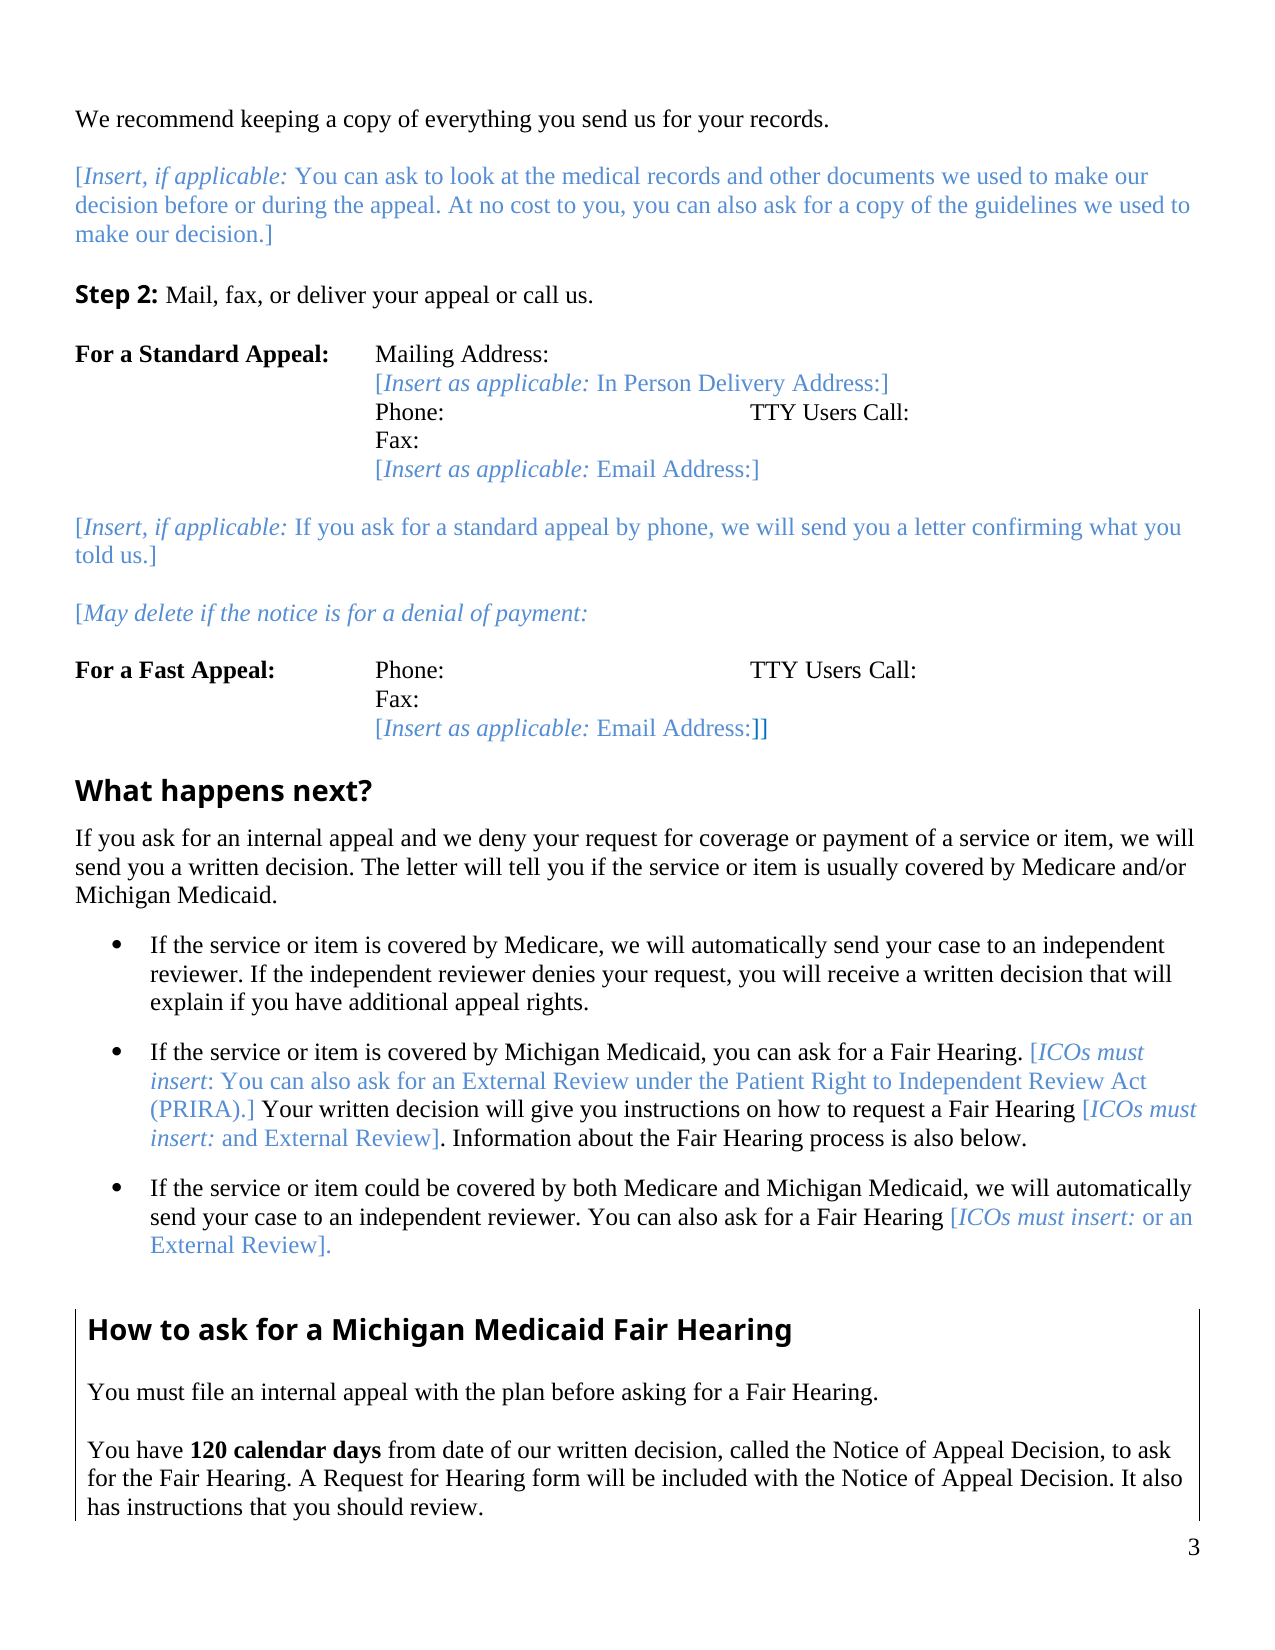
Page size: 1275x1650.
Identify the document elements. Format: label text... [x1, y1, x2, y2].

list If the service or item could be covered by both Medicare and Michigan Medicaid, we will automatically send your case to an independent reviewer. You can also ask for a Fair Hearing [ICOs must insert: or an External Review]. [112, 1173, 1200, 1259]
text If you ask for an internal appeal and we deny your request for coverage or payment of a service or item, we will send you a written decision. The letter will tell you if the service or item is usually covered by Medicare and/or Michigan Medicaid. [75, 823, 1200, 909]
text Phone: TTY Users Call: [75, 397, 1200, 425]
text [Insert, if applicable: If you ask for a standard appeal by phone, we will send you a letter confirming what you told us.] [75, 512, 1200, 569]
text [May delete if the notice is for a denial of payment: [75, 598, 1185, 627]
text For a Fast Appeal: Phone: TTY Users Call: [75, 655, 1200, 684]
text [Insert as applicable: In Person Delivery Address:] [75, 368, 1200, 397]
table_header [76, 1309, 1199, 1521]
text [Insert, if applicable: You can ask to look at the medical records and other documents we used to make our decision before or during the appeal. At no cost to you, you can also ask for a copy of the guidelines we used to make our decision.] [75, 161, 1200, 247]
list If the service or item is covered by Medicare, we will automatically send your case to an independent reviewer. If the independent reviewer denies your request, you will receive a written decision that will explain if you have additional appeal rights. [112, 930, 1200, 1016]
text [Insert as applicable: Email Address:] [75, 454, 1200, 483]
text For a Standard Appeal: Mailing Address: [75, 339, 1200, 368]
text Fax: [75, 684, 1200, 713]
text [Insert as applicable: Email Address:]] [75, 713, 1200, 742]
text Step 2: Mail, fax, or deliver your appeal or call us. [75, 276, 1200, 310]
text We recommend keeping a copy of everything you send us for your records. [75, 104, 1200, 132]
text What happens next? [75, 771, 1200, 810]
list If the service or item is covered by Michigan Medicaid, you can ask for a Fair Hearing. [ICOs must insert: You can also ask for an External Review under the Patient Right to Independent Review Act (PRIRA).] Your written decision will give you instructions on how to request a Fair Hearing [ICOs must insert: and External Review]. Information about the Fair Hearing process is also below. [112, 1037, 1200, 1152]
text Fax: [300, 425, 1200, 454]
